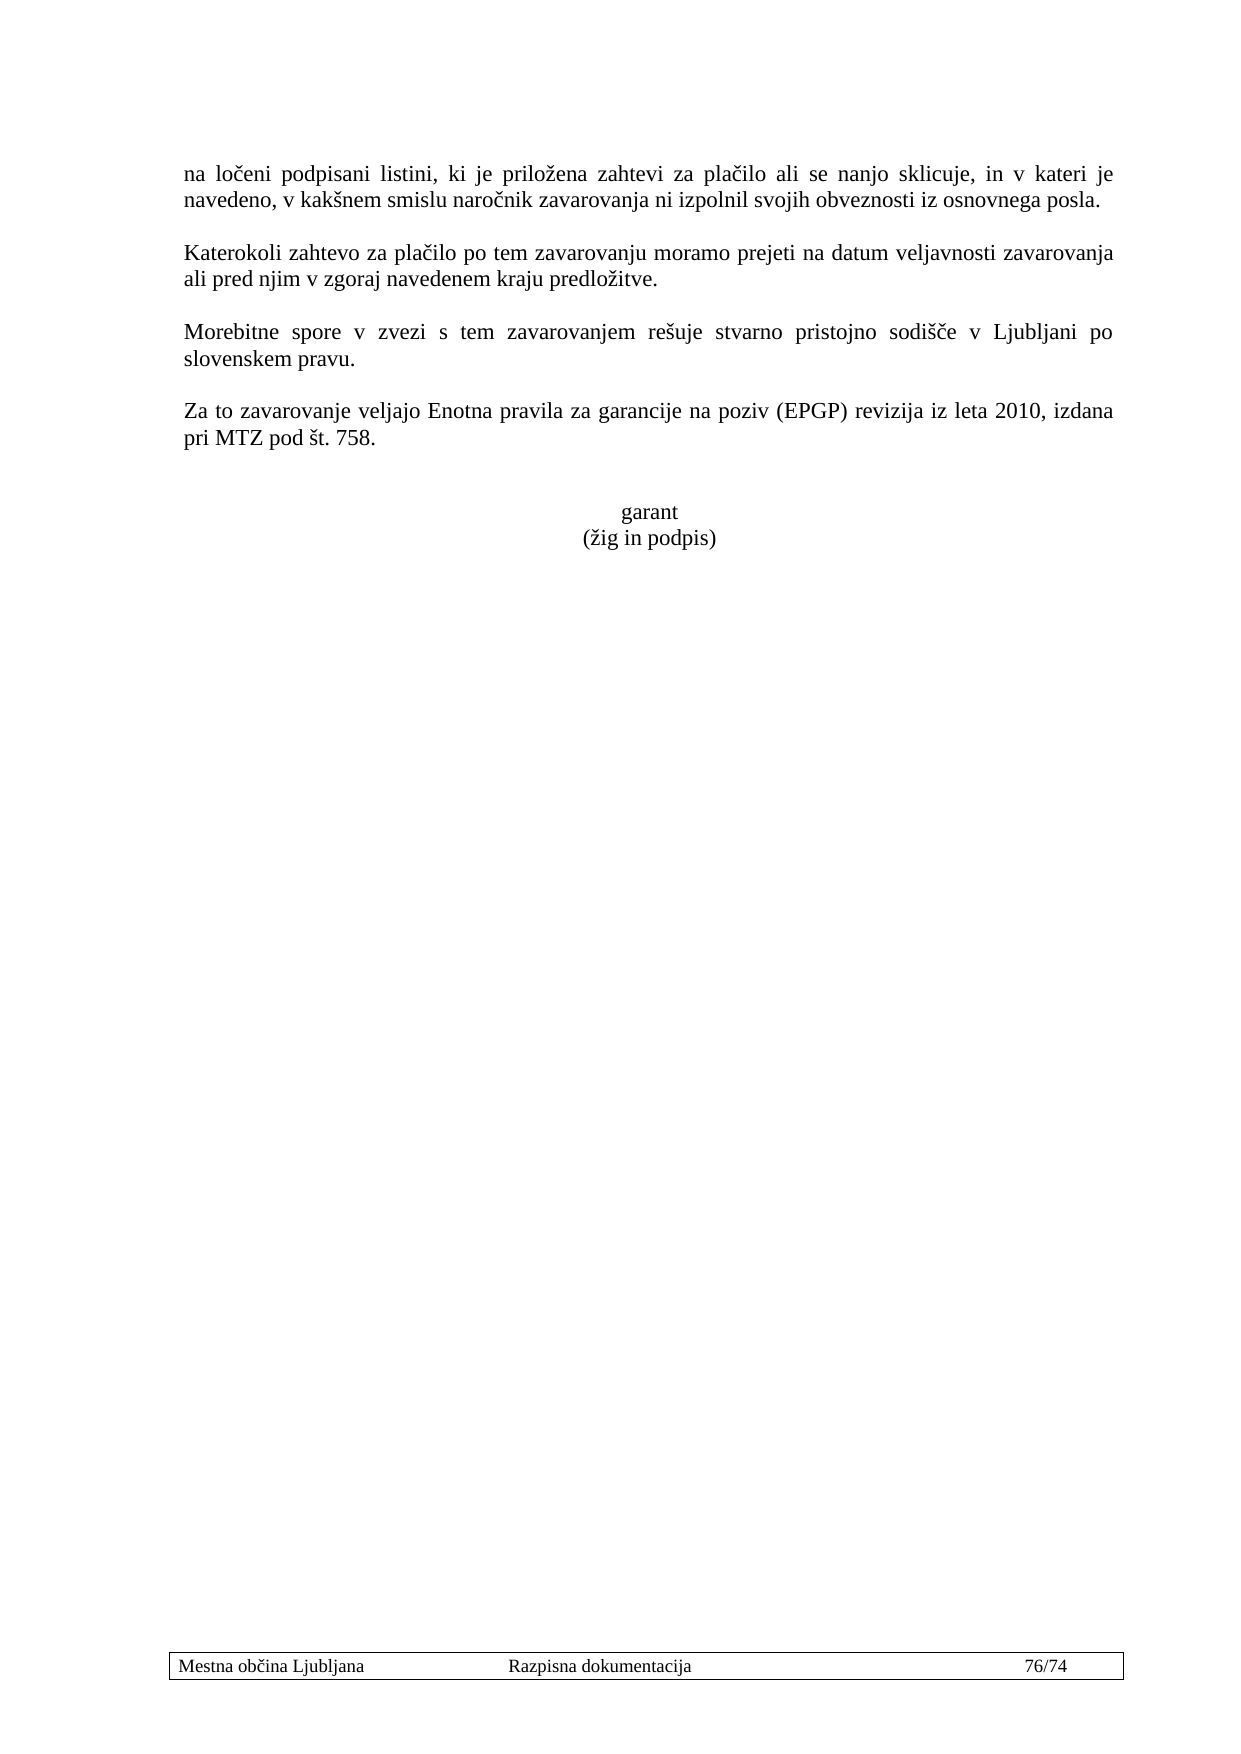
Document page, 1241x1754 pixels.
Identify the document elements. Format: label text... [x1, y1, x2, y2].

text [184, 160, 1115, 213]
text Morebitne spore v zvezi s tem zavarovanjem rešuje stvarno pristojno sodišče v Ljubljani po slovenskem pravu. [184, 318, 1115, 371]
text garant [184, 498, 1115, 524]
text Katerokoli zahtevo za plačilo po tem zavarovanju moramo prejeti na datum veljavnosti zavarovanja ali pred njim v zgoraj navedenem kraju predložitve. [184, 239, 1115, 292]
text Za to zavarovanje veljajo Enotna pravila za garancije na poziv (EPGP) revizija iz leta 2010, izdana pri MTZ pod št. 758. [184, 397, 1115, 450]
text (žig in podpis) [184, 524, 1115, 551]
